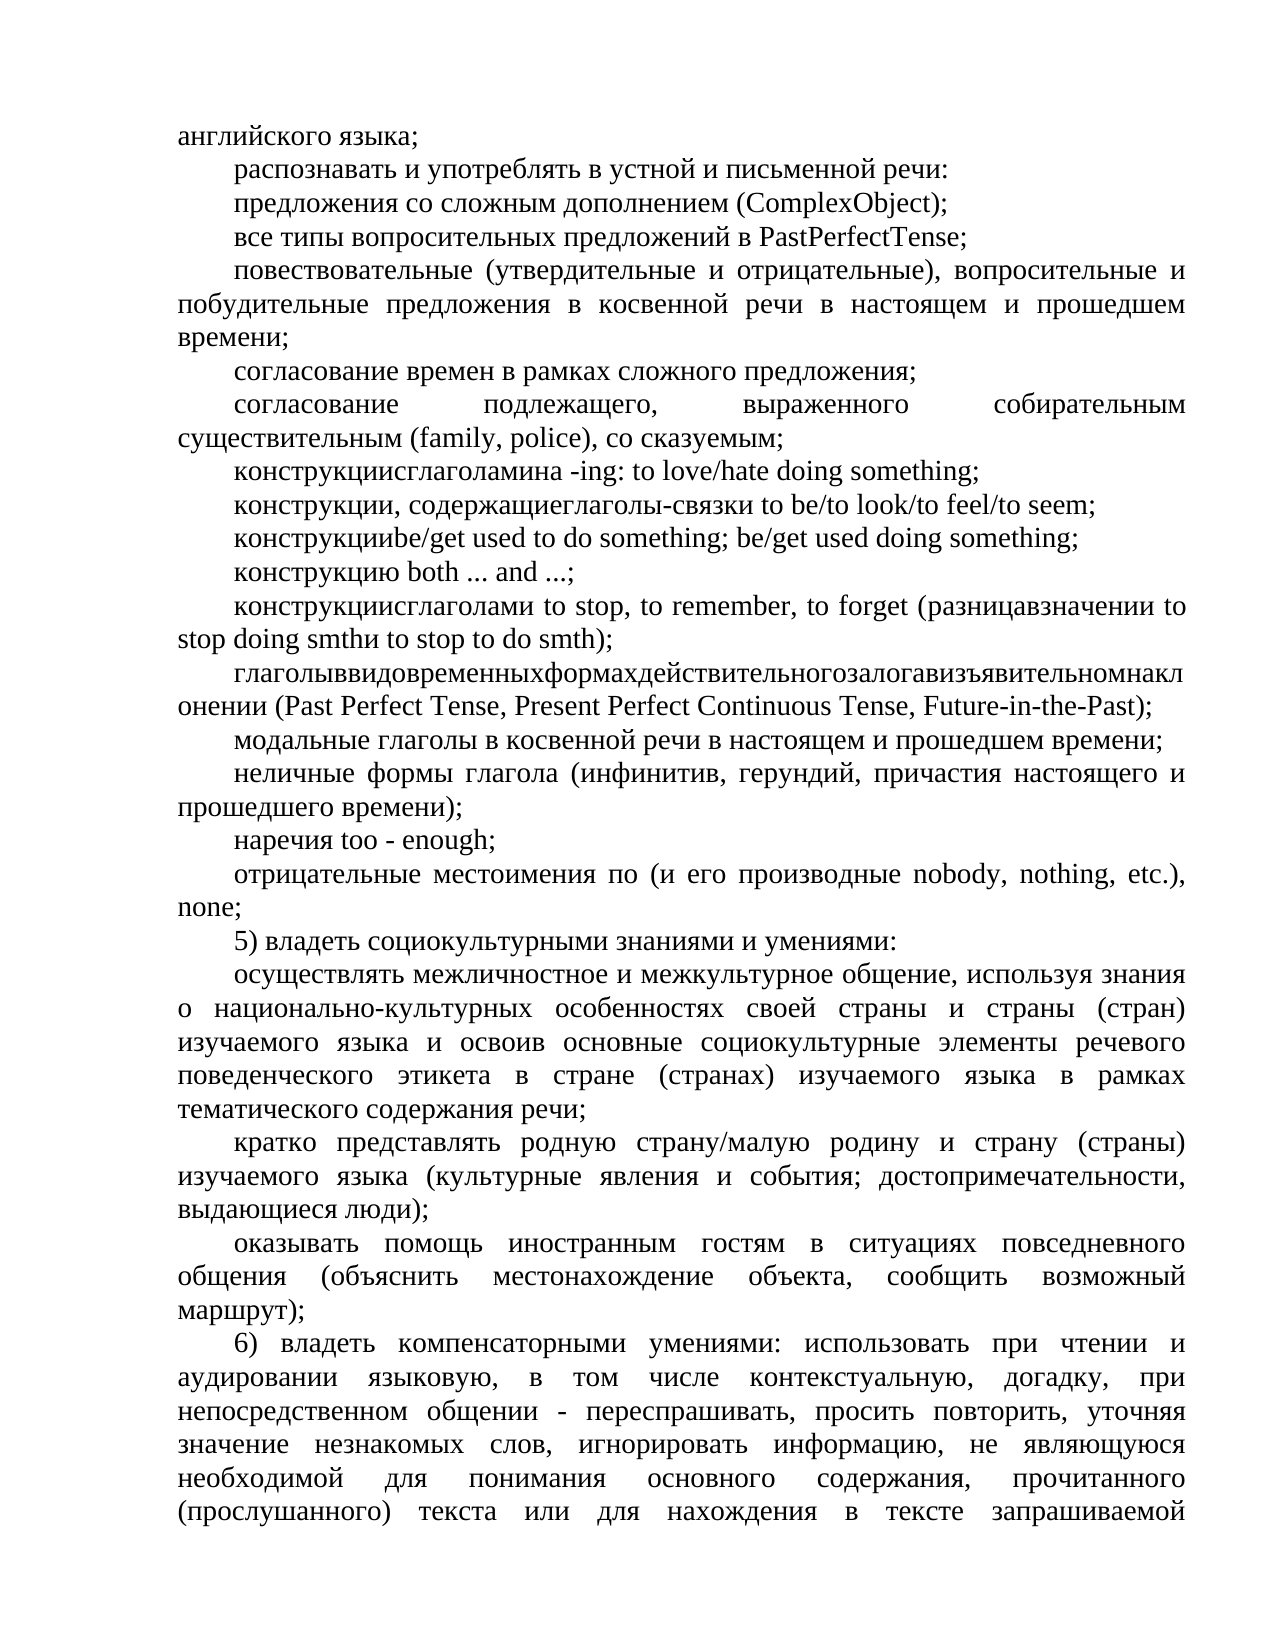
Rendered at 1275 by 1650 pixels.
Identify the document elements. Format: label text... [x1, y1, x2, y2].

text оказывать помощь иностранным гостям в ситуациях повседневного общения (объяснить местонахождение объекта, сообщить возможный маршрут); [177, 1225, 1186, 1326]
text согласование подлежащего, выраженного собирательным существительным (family, police), со сказуемым; [177, 386, 1186, 453]
text конструкцию both ... and ...; [177, 554, 1186, 588]
text конструкциисглаголамина -ing: to love/hate doing something; [177, 453, 1186, 487]
text конструкциисглаголами to stop, to remember, to forget (разницавзначении to stop doing smthи to stop to do smth); [177, 588, 1186, 655]
text глаголыввидовременныхформахдействительногозалогавизъявительномнаклонении (Past Perfect Tense, Present Perfect Continuous Tense, Future-in-the-Past); [177, 655, 1186, 722]
text модальные глаголы в косвенной речи в настоящем и прошедшем времени; [177, 722, 1186, 755]
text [177, 118, 1186, 152]
text наречия too - enough; [177, 822, 1186, 856]
text предложения со сложным дополнением (ComplexObject); [177, 185, 1186, 219]
text повествовательные (утвердительные и отрицательные), вопросительные и побудительные предложения в косвенной речи в настоящем и прошедшем времени; [177, 252, 1186, 353]
text распознавать и употреблять в устной и письменной речи: [177, 152, 1186, 185]
text согласование времен в рамках сложного предложения; [177, 353, 1186, 386]
text неличные формы глагола (инфинитив, герундий, причастия настоящего и прошедшего времени); [177, 755, 1186, 822]
text кратко представлять родную страну/малую родину и страну (страны) изучаемого языка (культурные явления и события; достопримечательности, выдающиеся люди); [177, 1124, 1186, 1225]
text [177, 1326, 1186, 1527]
text отрицательные местоимения по (и его производные nobody, nothing, etc.), none; [177, 856, 1186, 923]
text осуществлять межличностное и межкультурное общение, используя знания о национально-культурных особенностях своей страны и страны (стран) изучаемого языка и освоив основные социокультурные элементы речевого поведенческого этикета в стране (странах) изучаемого языка в рамках тематического содержания речи; [177, 957, 1186, 1124]
text 5) владеть социокультурными знаниями и умениями: [177, 923, 1186, 957]
text все типы вопросительных предложений в PastPerfectTense; [177, 219, 1186, 252]
text конструкцииbe/get used to do something; be/get used doing something; [177, 521, 1186, 554]
text конструкции, содержащиеглаголы-связки to be/to look/to feel/to seem; [177, 487, 1186, 521]
